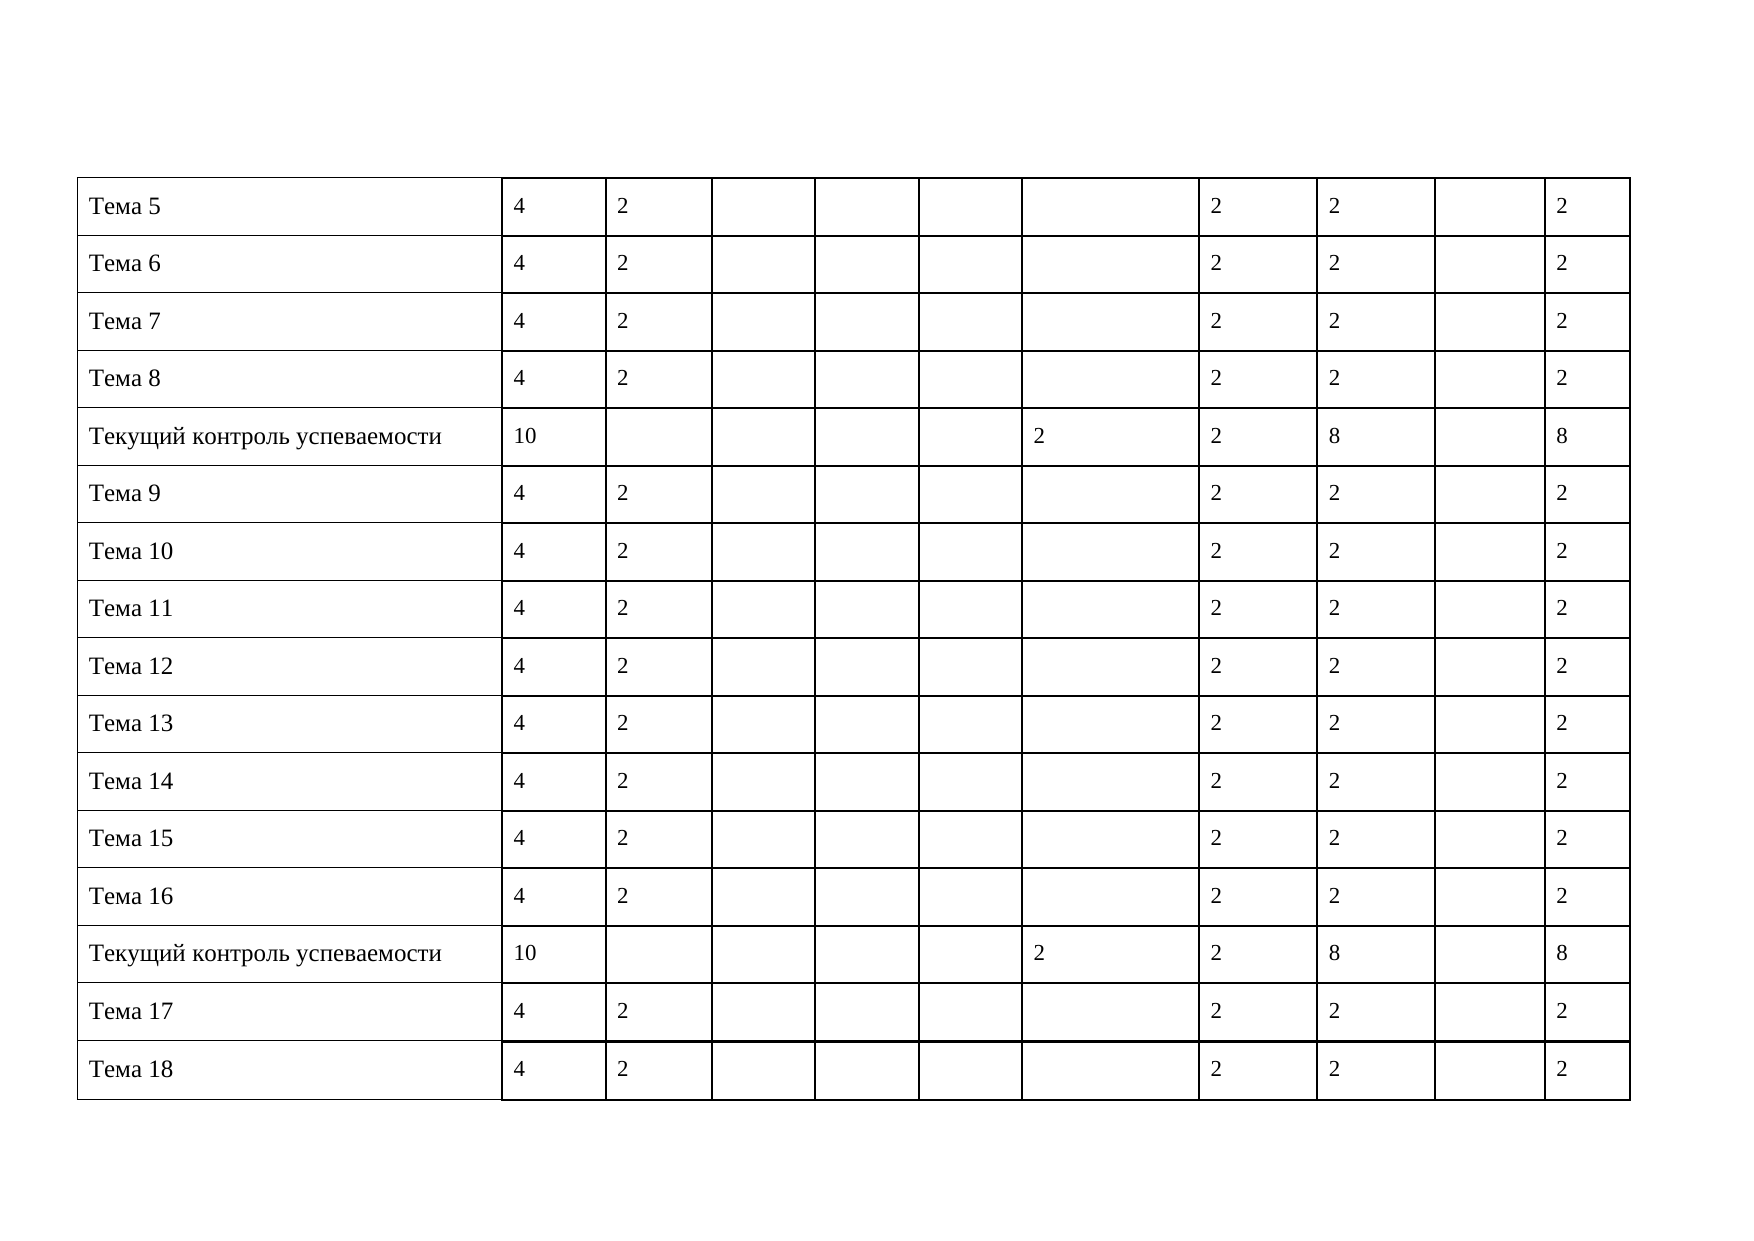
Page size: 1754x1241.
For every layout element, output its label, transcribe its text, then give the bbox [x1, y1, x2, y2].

table_cell 2 [1546, 179, 1629, 235]
table_cell 2 [1546, 524, 1629, 580]
table_cell Тема 5 [78, 178, 501, 235]
table_cell Тема 12 [78, 638, 501, 695]
table_cell Текущий контроль успеваемости [78, 926, 501, 982]
table_cell 2 [607, 697, 711, 752]
table_cell 8 [1546, 927, 1629, 982]
table_cell Тема 17 [78, 983, 501, 1040]
table_cell 10 [503, 409, 605, 465]
table_cell 2 [1023, 927, 1198, 982]
table_cell [816, 467, 918, 522]
table_cell 2 [607, 869, 711, 925]
table_cell 2 [607, 754, 711, 810]
table_cell 4 [503, 294, 605, 350]
table_cell [816, 869, 918, 925]
table_cell Тема 8 [78, 351, 501, 407]
table_cell 8 [1546, 409, 1629, 465]
table_cell [1023, 869, 1198, 925]
table_cell 2 [1318, 697, 1434, 752]
table_cell [1023, 812, 1198, 867]
table_cell 2 [1200, 869, 1316, 925]
table_cell 4 [503, 869, 605, 925]
table_cell Тема 7 [78, 293, 501, 350]
table_cell 2 [1200, 754, 1316, 810]
table_cell 4 [503, 812, 605, 867]
table_cell 2 [607, 984, 711, 1040]
table_cell Тема 15 [78, 811, 501, 867]
table_cell [607, 927, 711, 982]
table_cell [920, 927, 1021, 982]
table_cell 2 [1546, 812, 1629, 867]
table_cell [713, 294, 814, 350]
table_cell [607, 409, 711, 465]
table_cell [1436, 582, 1544, 637]
table_cell [816, 352, 918, 407]
table_cell Тема 9 [78, 466, 501, 522]
table_cell [1023, 582, 1198, 637]
table_cell 2 [607, 237, 711, 292]
table_cell 2 [1200, 1043, 1316, 1099]
table_cell 2 [1318, 812, 1434, 867]
table_cell [920, 294, 1021, 350]
table_cell 2 [1546, 467, 1629, 522]
table_cell [1023, 294, 1198, 350]
table_cell [920, 812, 1021, 867]
table_cell [713, 697, 814, 752]
table_cell [816, 984, 918, 1040]
table_cell 2 [607, 1043, 711, 1099]
table_cell [713, 1043, 814, 1099]
table_cell 2 [1200, 524, 1316, 580]
table_cell [920, 754, 1021, 810]
table_cell Тема 6 [78, 236, 501, 292]
table_cell [1023, 754, 1198, 810]
table_cell 4 [503, 1043, 605, 1099]
table_cell 4 [503, 582, 605, 637]
table_cell 2 [1318, 524, 1434, 580]
table_cell Тема 13 [78, 696, 501, 752]
table_cell 2 [1200, 179, 1316, 235]
table_cell Тема 16 [78, 868, 501, 925]
table_cell 2 [1546, 582, 1629, 637]
table_cell 4 [503, 984, 605, 1040]
table_cell 2 [1318, 352, 1434, 407]
table_cell 2 [607, 352, 711, 407]
table_cell [920, 524, 1021, 580]
table_cell 2 [1200, 697, 1316, 752]
table_cell [816, 812, 918, 867]
table_cell [1436, 812, 1544, 867]
table_cell 2 [1318, 467, 1434, 522]
table_cell 2 [1546, 697, 1629, 752]
table_cell [920, 869, 1021, 925]
table_cell [816, 409, 918, 465]
table_cell Тема 18 [78, 1041, 501, 1099]
table_cell [1436, 639, 1544, 695]
table_cell [1436, 1043, 1544, 1099]
table_cell 2 [1318, 237, 1434, 292]
table_cell [1436, 697, 1544, 752]
table_cell Тема 14 [78, 753, 501, 810]
table_cell 2 [1200, 409, 1316, 465]
table_cell [1436, 869, 1544, 925]
table_cell [920, 237, 1021, 292]
table_cell [713, 869, 814, 925]
table_cell [816, 639, 918, 695]
table_cell 4 [503, 237, 605, 292]
table_cell 4 [503, 639, 605, 695]
table_cell [1436, 352, 1544, 407]
table_cell [713, 582, 814, 637]
table_cell [920, 697, 1021, 752]
table_cell [920, 179, 1021, 235]
table_cell 8 [1318, 927, 1434, 982]
table_cell [713, 467, 814, 522]
table_cell [816, 1043, 918, 1099]
table_cell 2 [1200, 237, 1316, 292]
table_cell 2 [1546, 294, 1629, 350]
table_cell 2 [1318, 639, 1434, 695]
table_cell [816, 237, 918, 292]
table_cell 2 [1200, 294, 1316, 350]
table_cell 2 [1318, 582, 1434, 637]
table_cell 2 [1200, 467, 1316, 522]
table_cell 2 [1546, 352, 1629, 407]
table_cell 2 [1200, 927, 1316, 982]
table_cell 2 [1200, 582, 1316, 637]
table_cell 10 [503, 927, 605, 982]
table_cell [713, 927, 814, 982]
table_cell Текущий контроль успеваемости [78, 408, 501, 465]
table_cell [1436, 467, 1544, 522]
table_cell 2 [607, 582, 711, 637]
table_cell [816, 179, 918, 235]
table_cell [816, 294, 918, 350]
table_cell 2 [1318, 754, 1434, 810]
table_cell [920, 409, 1021, 465]
table_cell [1023, 237, 1198, 292]
table_cell [920, 1043, 1021, 1099]
table_cell [713, 524, 814, 580]
table_cell [1023, 1043, 1198, 1099]
table_cell [1436, 754, 1544, 810]
table_cell 2 [1200, 984, 1316, 1040]
table_cell Тема 10 [78, 523, 501, 580]
table_cell 2 [1200, 639, 1316, 695]
table_cell Тема 11 [78, 581, 501, 637]
table_cell [713, 639, 814, 695]
table_cell 2 [1546, 237, 1629, 292]
table_cell [713, 352, 814, 407]
table_cell [816, 927, 918, 982]
table_cell 2 [1546, 869, 1629, 925]
table_cell [1436, 409, 1544, 465]
table_cell [713, 237, 814, 292]
table_cell 4 [503, 179, 605, 235]
table_cell [713, 179, 814, 235]
table_cell 4 [503, 697, 605, 752]
table_cell 2 [607, 179, 711, 235]
table_cell 2 [1318, 1043, 1434, 1099]
table_cell [1436, 927, 1544, 982]
table_cell 2 [1546, 1043, 1629, 1099]
table_cell [920, 467, 1021, 522]
table_cell [920, 984, 1021, 1040]
table_cell [816, 524, 918, 580]
table_cell [1436, 179, 1544, 235]
table_cell 2 [1546, 984, 1629, 1040]
table_cell [816, 697, 918, 752]
table_cell [1023, 697, 1198, 752]
table_cell [920, 639, 1021, 695]
table_cell [1436, 984, 1544, 1040]
table_cell [920, 352, 1021, 407]
table_cell 2 [1546, 754, 1629, 810]
table_cell [816, 582, 918, 637]
table_cell 2 [1200, 812, 1316, 867]
table_cell [920, 582, 1021, 637]
table_cell 2 [1318, 984, 1434, 1040]
table_cell 2 [607, 812, 711, 867]
table_cell 4 [503, 524, 605, 580]
table_cell [713, 754, 814, 810]
table_cell [1023, 524, 1198, 580]
table_cell 2 [1318, 294, 1434, 350]
table_cell 2 [1200, 352, 1316, 407]
table_cell [1436, 524, 1544, 580]
table_cell 4 [503, 754, 605, 810]
table_cell [1023, 639, 1198, 695]
table_cell [713, 409, 814, 465]
table_cell 4 [503, 352, 605, 407]
table_cell [1023, 467, 1198, 522]
table_cell [816, 754, 918, 810]
table_cell [713, 812, 814, 867]
table_cell 2 [1023, 409, 1198, 465]
table_cell [1436, 294, 1544, 350]
table_cell [1023, 179, 1198, 235]
table_cell 2 [1318, 869, 1434, 925]
table_cell [1023, 984, 1198, 1040]
table_cell 2 [607, 524, 711, 580]
table_cell 2 [1546, 639, 1629, 695]
table_cell 2 [607, 639, 711, 695]
table_cell 2 [607, 294, 711, 350]
table_cell [713, 984, 814, 1040]
table_cell 4 [503, 467, 605, 522]
table_cell 8 [1318, 409, 1434, 465]
table_cell 2 [1318, 179, 1434, 235]
table_cell 2 [607, 467, 711, 522]
table_cell [1023, 352, 1198, 407]
table_cell [1436, 237, 1544, 292]
